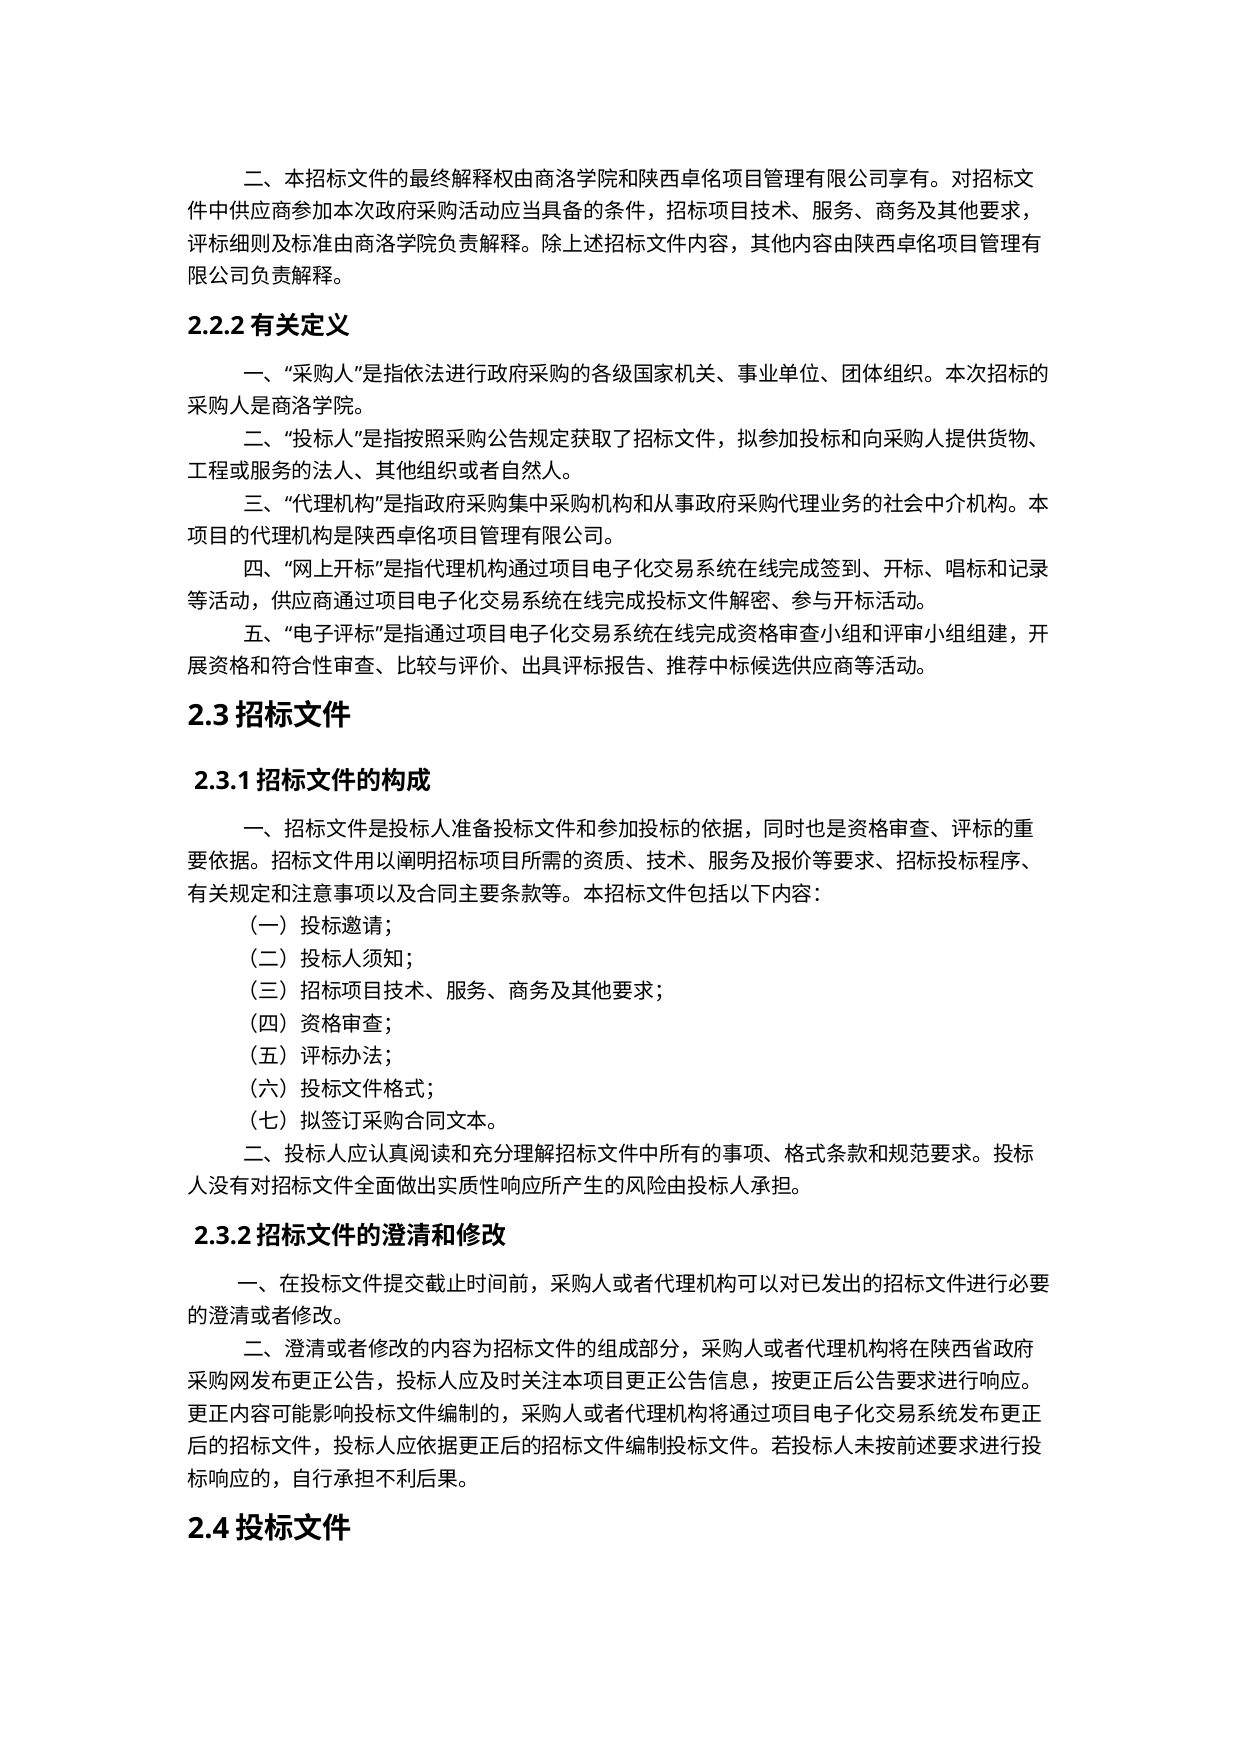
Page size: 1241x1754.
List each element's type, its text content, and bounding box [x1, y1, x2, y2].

text （三）招标项目技术、服务、商务及其他要求； [187, 974, 1053, 1007]
text 2.4投标文件 [187, 1494, 1053, 1559]
text 五、“电子评标”是指通过项目电子化交易系统在线完成资格审查小组和评审小组组建，开展资格和符合性审查、比较与评价、出具评标报告、推荐中标候选供应商等活动。 [187, 617, 1053, 682]
text 二、“投标人”是指按照采购公告规定获取了招标文件，拟参加投标和向采购人提供货物、工程或服务的法人、其他组织或者自然人。 [187, 422, 1053, 487]
text 二、澄清或者修改的内容为招标文件的组成部分，采购人或者代理机构将在陕西省政府采购网发布更正公告，投标人应及时关注本项目更正公告信息，按更正后公告要求进行响应。更正内容可能影响投标文件编制的，采购人或者代理机构将通过项目电子化交易系统发布更正后的招标文件，投标人应依据更正后的招标文件编制投标文件。若投标人未按前述要求进行投标响应的，自行承担不利后果。 [187, 1332, 1053, 1494]
text （六）投标文件格式； [187, 1072, 1053, 1104]
text 2.3.2招标文件的澄清和修改 [187, 1202, 1053, 1267]
text （二）投标人须知； [187, 942, 1053, 974]
text 四、“网上开标”是指代理机构通过项目电子化交易系统在线完成签到、开标、唱标和记录等活动，供应商通过项目电子化交易系统在线完成投标文件解密、参与开标活动。 [187, 552, 1053, 617]
text 一、“采购人”是指依法进行政府采购的各级国家机关、事业单位、团体组织。本次招标的采购人是商洛学院。 [187, 357, 1053, 422]
text （七）拟签订采购合同文本。 [187, 1104, 1053, 1137]
text 2.3.1招标文件的构成 [187, 747, 1053, 812]
text 二、本招标文件的最终解释权由商洛学院和陕西卓佲项目管理有限公司享有。对招标文件中供应商参加本次政府采购活动应当具备的条件，招标项目技术、服务、商务及其他要求，评标细则及标准由商洛学院负责解释。除上述招标文件内容，其他内容由陕西卓佲项目管理有限公司负责解释。 [187, 162, 1053, 292]
text 2.3招标文件 [187, 682, 1053, 747]
text 二、投标人应认真阅读和充分理解招标文件中所有的事项、格式条款和规范要求。投标人没有对招标文件全面做出实质性响应所产生的风险由投标人承担。 [187, 1137, 1053, 1202]
text 三、“代理机构”是指政府采购集中采购机构和从事政府采购代理业务的社会中介机构。本项目的代理机构是陕西卓佲项目管理有限公司。 [187, 487, 1053, 552]
text 2.2.2有关定义 [187, 292, 1053, 357]
text （一）投标邀请； [187, 909, 1053, 942]
text （四）资格审查； [187, 1007, 1053, 1039]
text （五）评标办法； [187, 1039, 1053, 1072]
text 一、在投标文件提交截止时间前，采购人或者代理机构可以对已发出的招标文件进行必要的澄清或者修改。 [187, 1267, 1053, 1332]
text 一、招标文件是投标人准备投标文件和参加投标的依据，同时也是资格审查、评标的重要依据。招标文件用以阐明招标项目所需的资质、技术、服务及报价等要求、招标投标程序、有关规定和注意事项以及合同主要条款等。本招标文件包括以下内容： [187, 812, 1053, 909]
